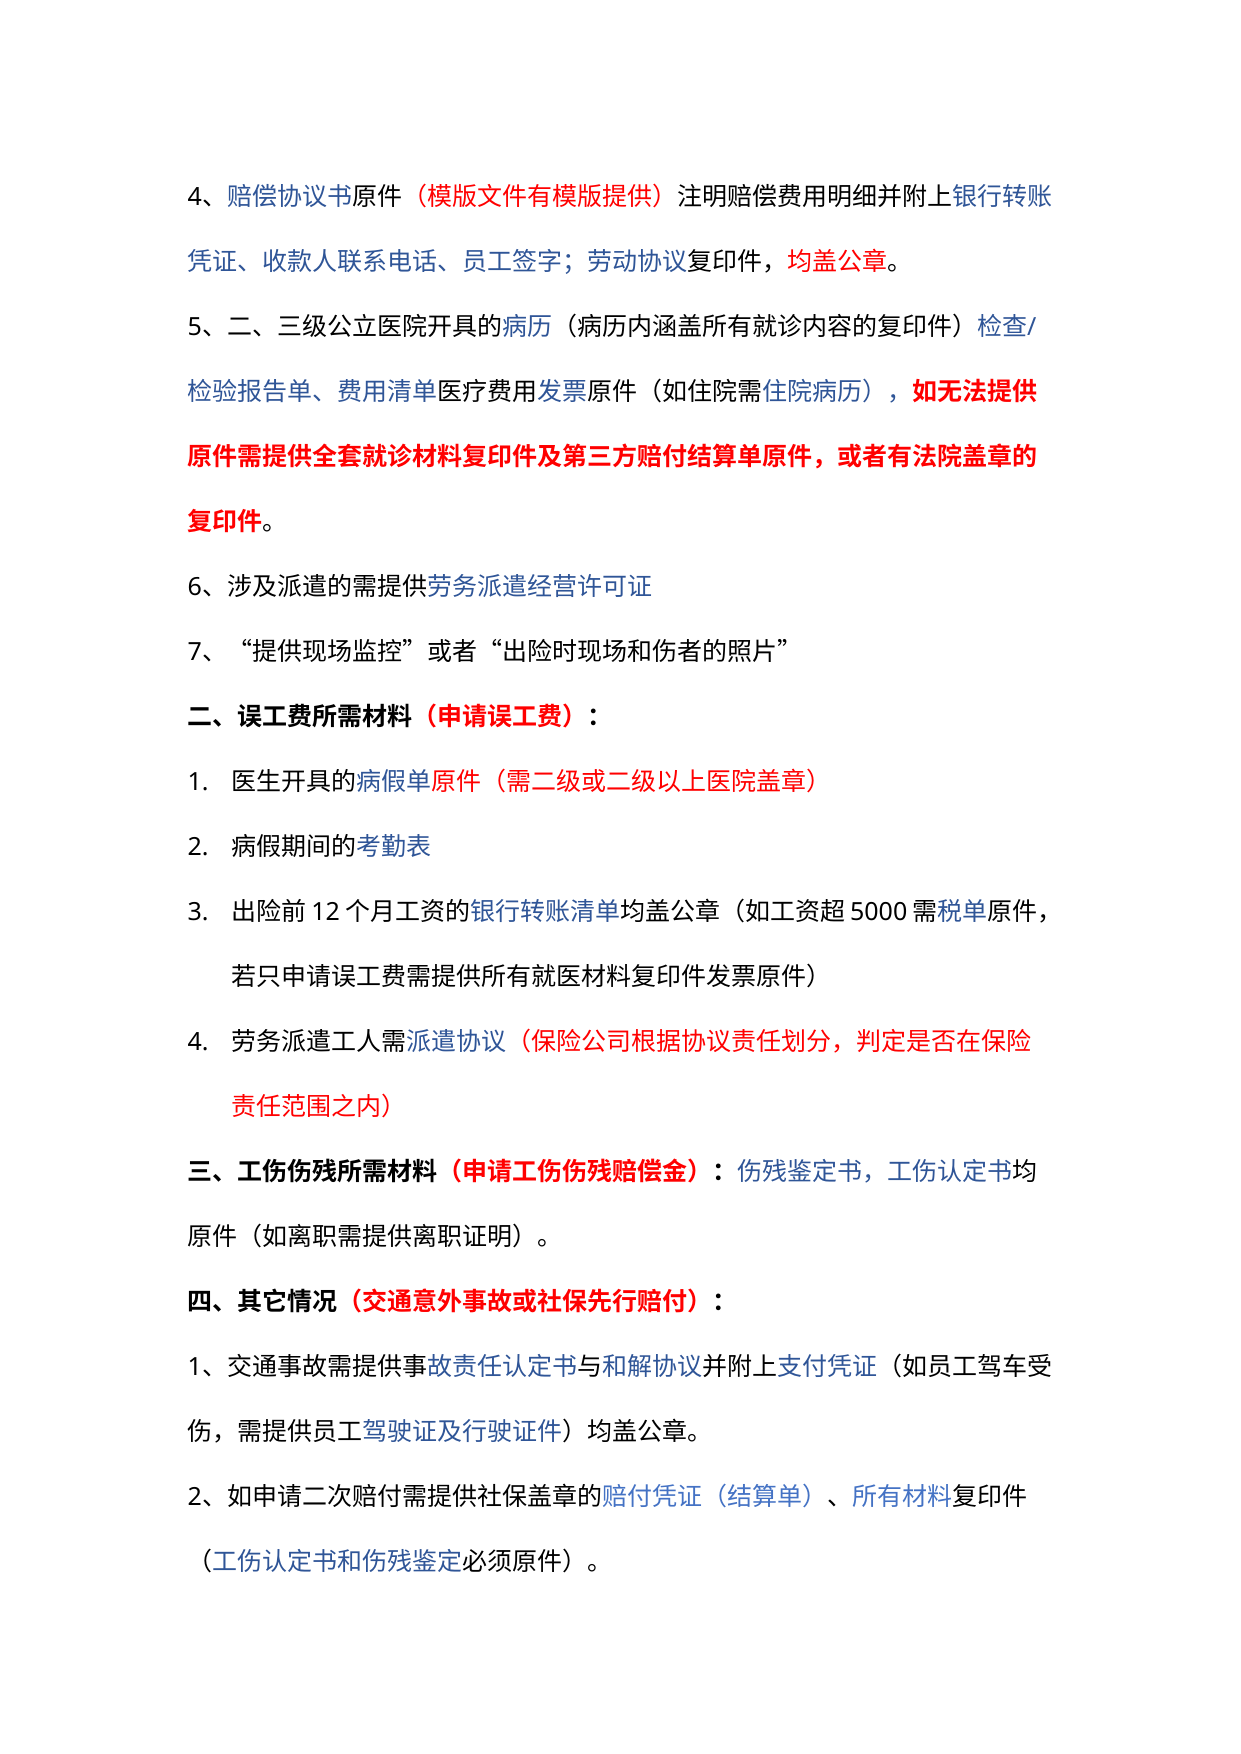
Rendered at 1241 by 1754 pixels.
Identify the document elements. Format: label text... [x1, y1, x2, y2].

text 4、赔偿协议书原件（模版文件有模版提供）注明赔偿费用明细并附上银行转账凭证、收款人联系电话、员工签字；劳动协议复印件，均盖公章。 [187, 162, 1053, 292]
list 病假期间的考勤表 [187, 812, 1053, 877]
list 劳务派遣工人需派遣协议（保险公司根据协议责任划分，判定是否在保险责任范围之内） [187, 1007, 1053, 1137]
list 医生开具的病假单原件（需二级或二级以上医院盖章） [187, 747, 1053, 812]
text 5、二、三级公立医院开具的病历（病历内涵盖所有就诊内容的复印件）检查/检验报告单、费用清单医疗费用发票原件（如住院需住院病历），如无法提供原件需提供全套就诊材料复印件及第三方赔付结算单原件，或者有法院盖章的复印件。 [187, 292, 1053, 552]
text 2、如申请二次赔付需提供社保盖章的赔付凭证（结算单）、所有材料复印件（工伤认定书和伤残鉴定必须原件）。 [187, 1462, 1053, 1592]
text 6、涉及派遣的需提供劳务派遣经营许可证 [187, 552, 1053, 617]
list 出险前12个月工资的银行转账清单均盖公章（如工资超5000需税单原件，若只申请误工费需提供所有就医材料复印件发票原件） [187, 877, 1053, 1007]
text 1、交通事故需提供事故责任认定书与和解协议并附上支付凭证（如员工驾车受伤，需提供员工驾驶证及行驶证件）均盖公章。 [187, 1332, 1053, 1462]
text 二、误工费所需材料（申请误工费）： [187, 682, 1053, 747]
list 工伤伤残所需材料（申请工伤伤残赔偿金）：伤残鉴定书，工伤认定书均原件（如离职需提供离职证明）。 [187, 1137, 1053, 1267]
text 四、其它情况（交通意外事故或社保先行赔付）： [187, 1267, 1053, 1332]
text 7、“提供现场监控”或者“出险时现场和伤者的照片” [187, 617, 1053, 682]
